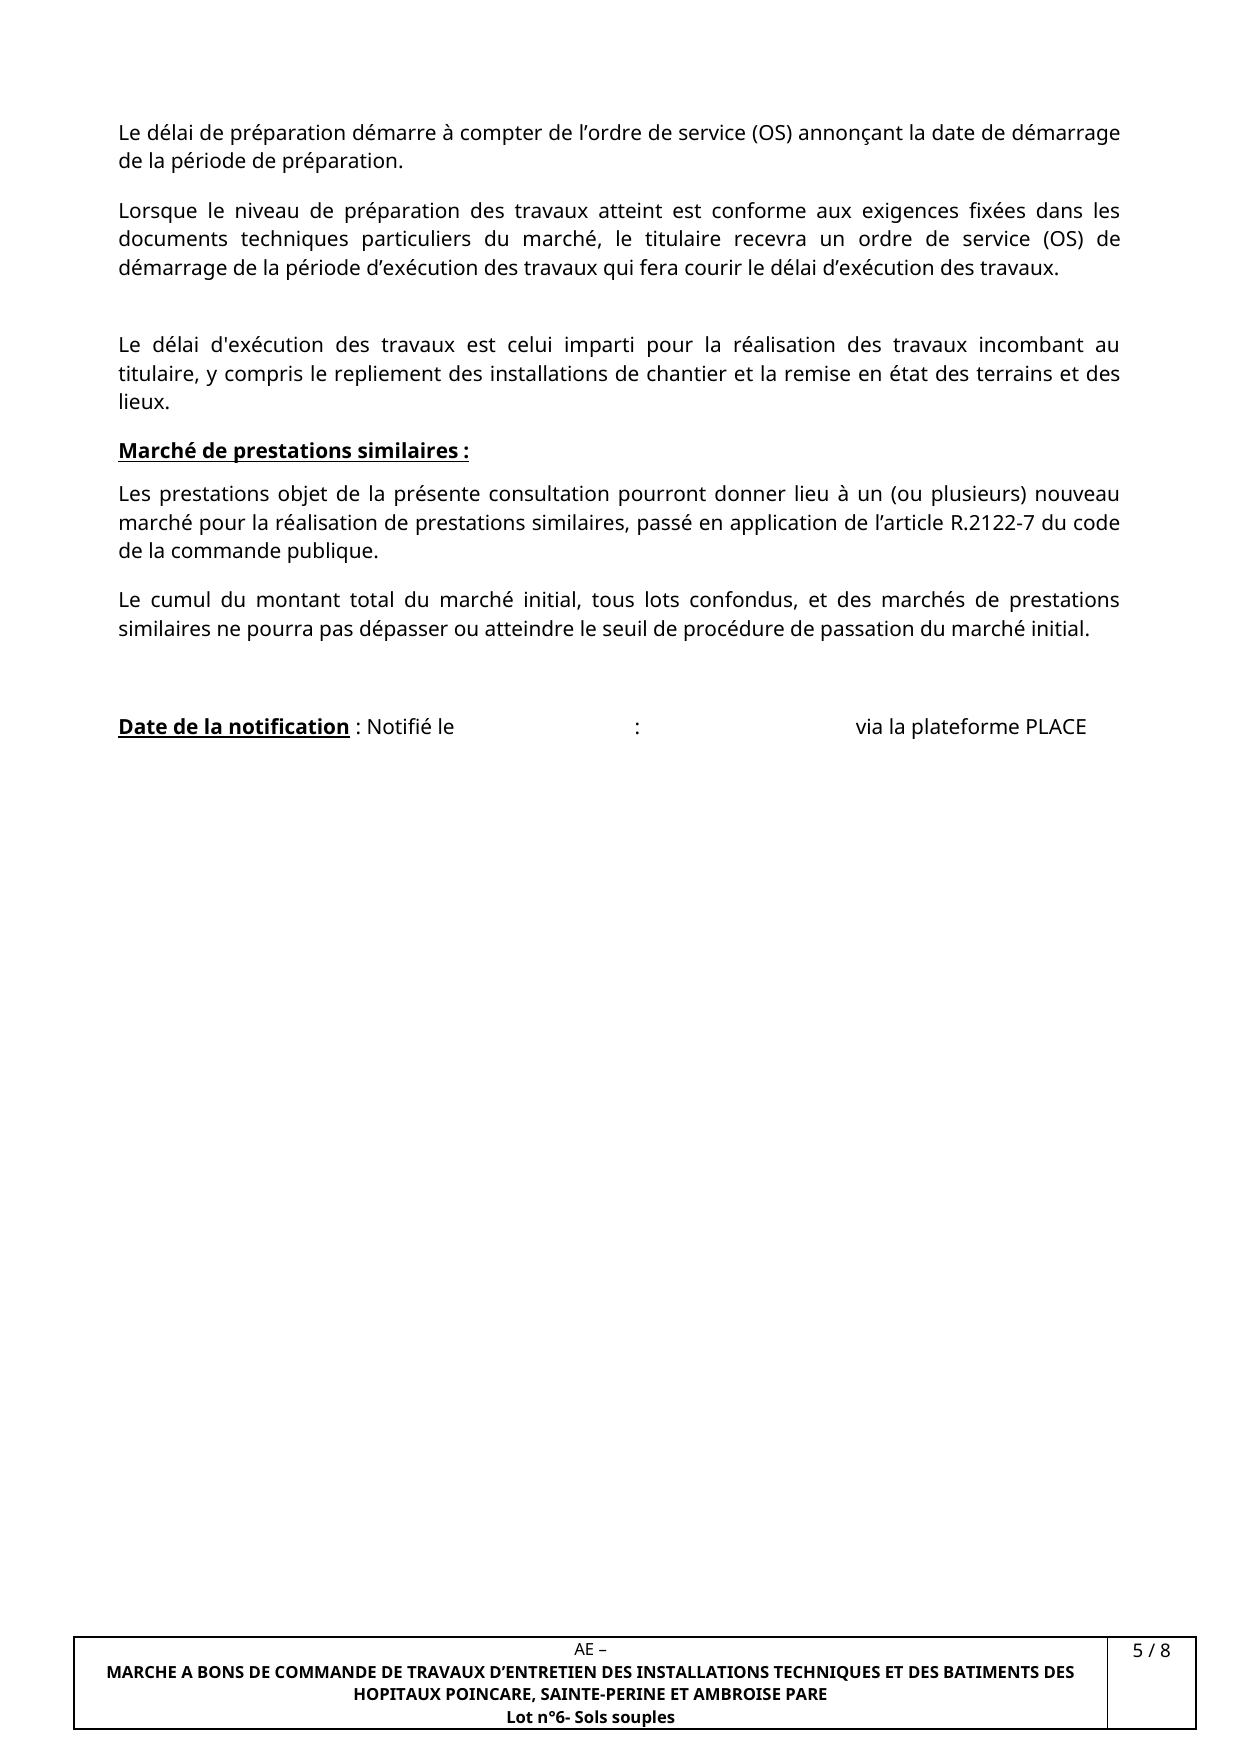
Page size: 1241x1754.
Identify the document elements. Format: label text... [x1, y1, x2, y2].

subtitle Marché de prestations similaires : [118, 437, 1122, 465]
text Le cumul du montant total du marché initial, tous lots confondus, et des marchés de prestations similaires ne pourra pas dépasser ou atteindre le seuil de procédure de passation du marché initial. [118, 585, 1122, 642]
text Le délai de préparation démarre à compter de l’ordre de service (OS) annonçant la date de démarrage de la période de préparation. [118, 118, 1122, 175]
text Le délai d'exécution des travaux est celui imparti pour la réalisation des travaux incombant au titulaire, y compris le repliement des installations de chantier et la remise en état des terrains et des lieux. [118, 302, 1122, 416]
text Date de la notification : Notifié le : via la plateforme PLACE [118, 712, 1122, 741]
text Les prestations objet de la présente consultation pourront donner lieu à un (ou plusieurs) nouveau marché pour la réalisation de prestations similaires, passé en application de l’article R.2122-7 du code de la commande publique. [118, 479, 1122, 564]
text Lorsque le niveau de préparation des travaux atteint est conforme aux exigences fixées dans les documents techniques particuliers du marché, le titulaire recevra un ordre de service (OS) de démarrage de la période d’exécution des travaux qui fera courir le délai d’exécution des travaux. [118, 196, 1122, 281]
